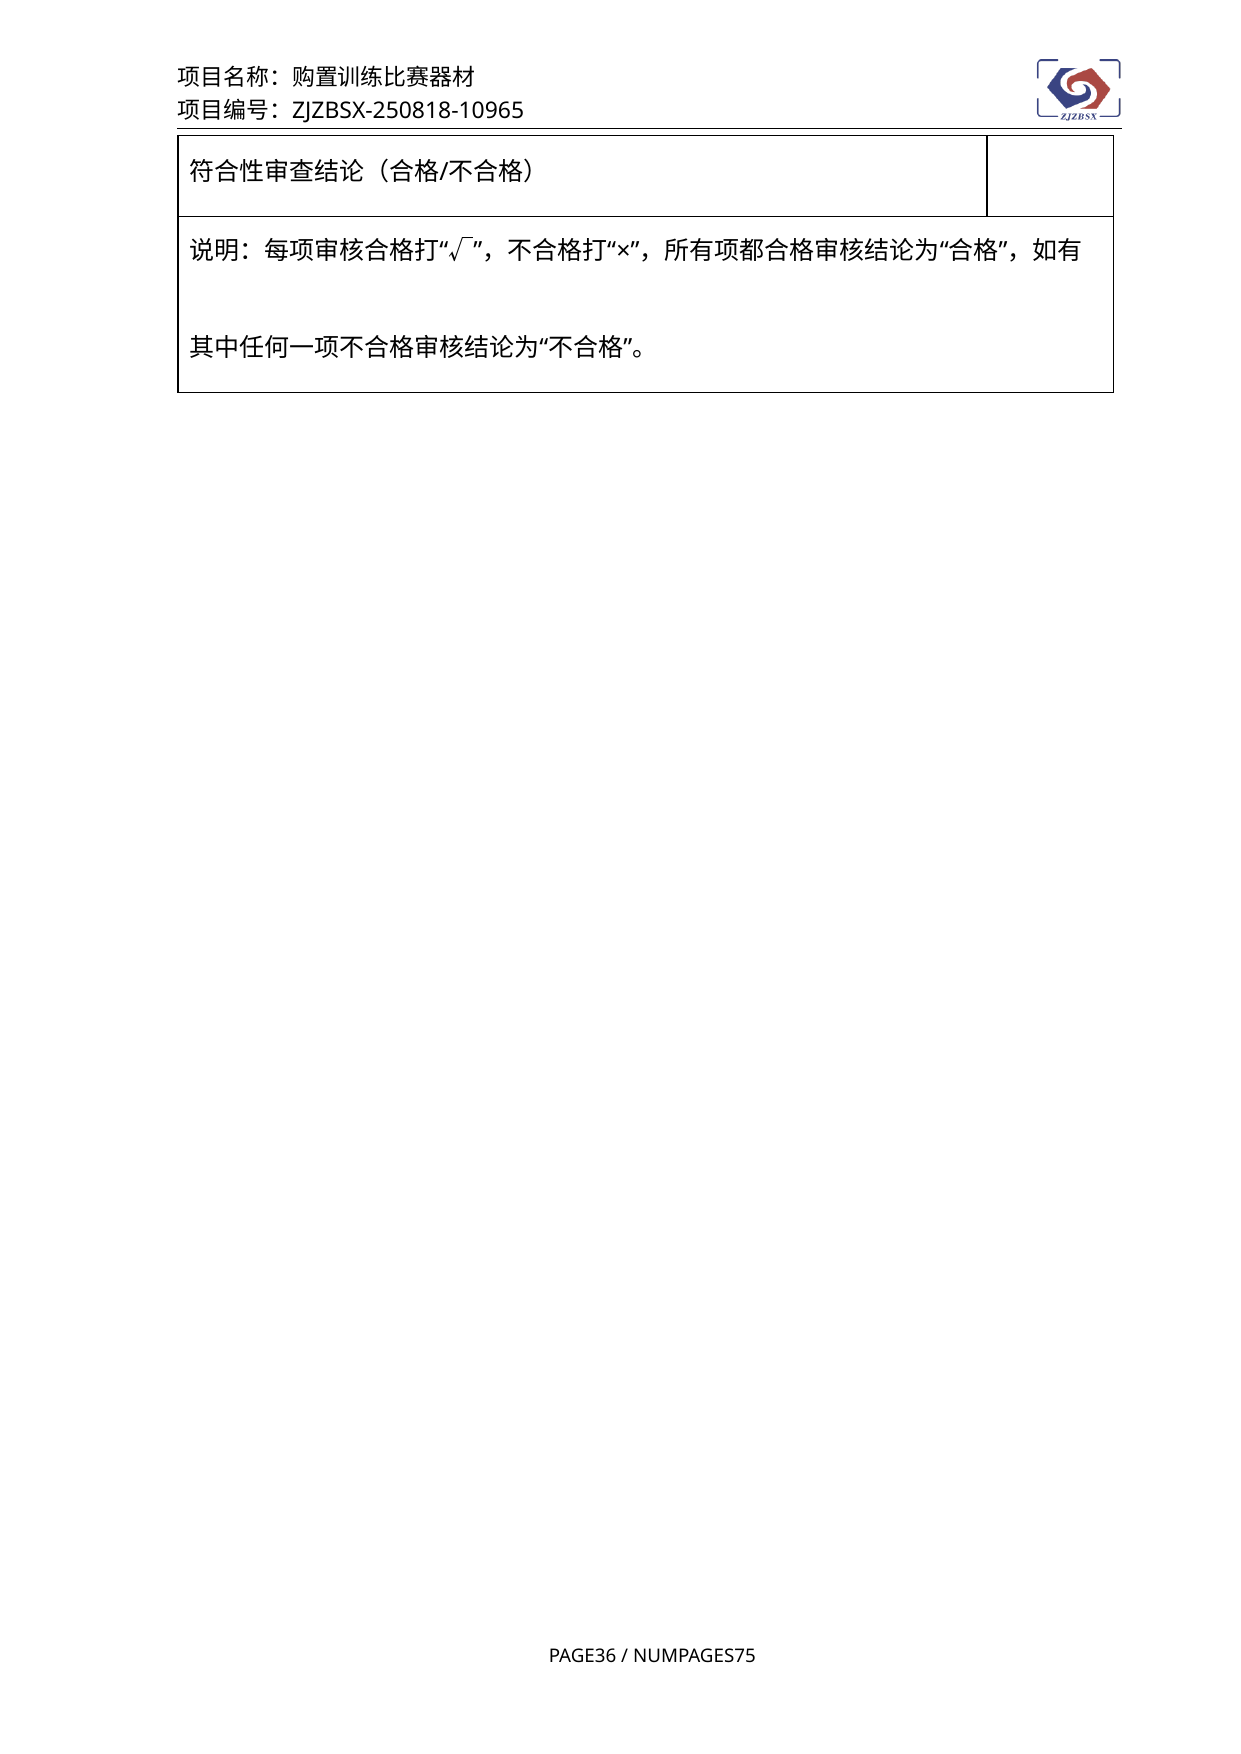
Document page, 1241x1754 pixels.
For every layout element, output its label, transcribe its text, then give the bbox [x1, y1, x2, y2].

picture [1034, 59, 1123, 121]
table_cell [988, 136, 1113, 216]
table_cell 符合性审查结论（合格/不合格） [179, 136, 986, 216]
table_cell 说明：每项审核合格打“√”，不合格打“×”，所有项都合格审核结论为“合格”，如有其中任何一项不合格审核结论为“不合格”。 [179, 217, 1113, 392]
